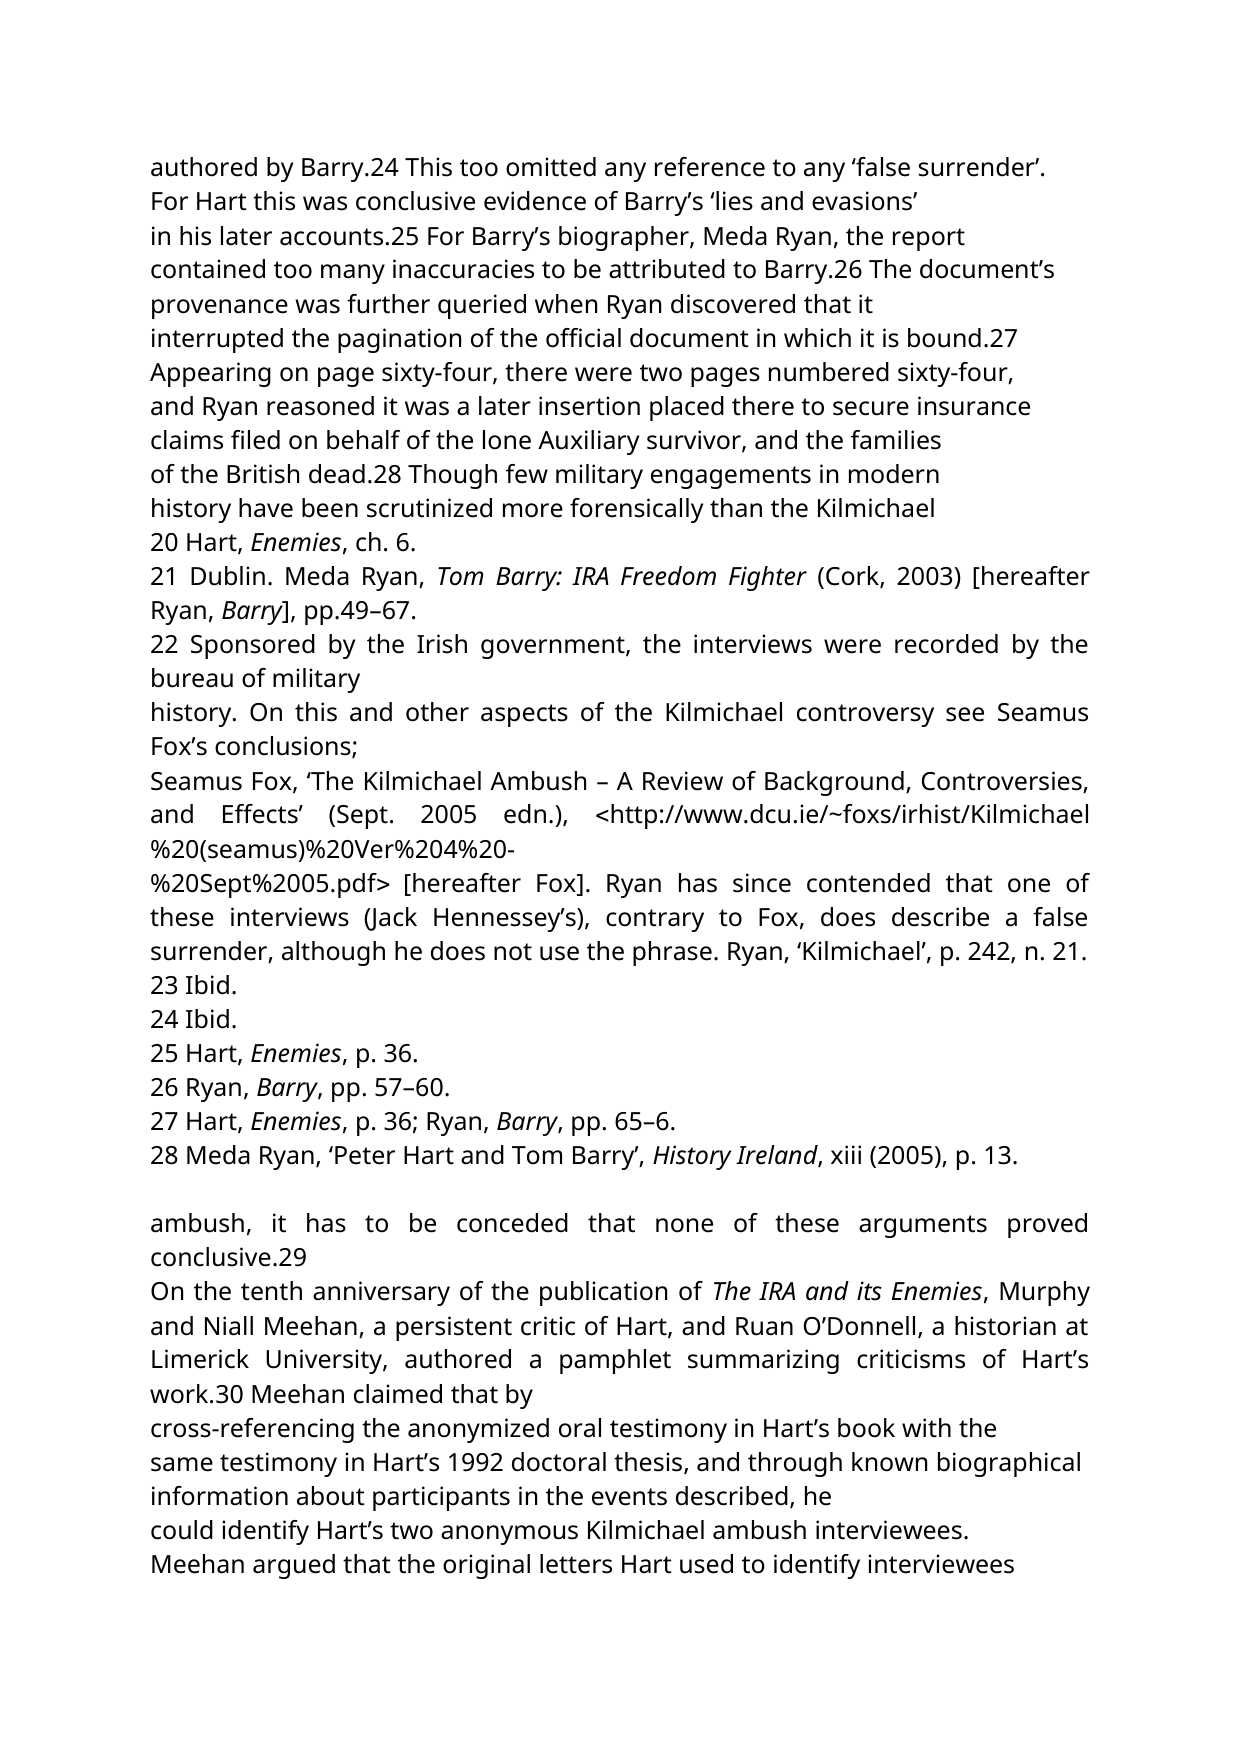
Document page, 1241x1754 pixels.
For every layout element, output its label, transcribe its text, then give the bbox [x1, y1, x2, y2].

text On the tenth anniversary of the publication of The IRA and its Enemies, Murphy and Niall Meehan, a persistent critic of Hart, and Ruan O’Donnell, a historian at Limerick University, authored a pamphlet summarizing criticisms of Hart’s work.30 Meehan claimed that by [150, 1274, 1090, 1410]
text claims filed on behalf of the lone Auxiliary survivor, and the families [150, 422, 1090, 457]
text 28 Meda Ryan, ‘Peter Hart and Tom Barry’, History Ireland, xiii (2005), p. 13. [150, 1138, 1090, 1172]
text of the British dead.28 Though few military engagements in modern [150, 457, 1090, 491]
text Meehan argued that the original letters Hart used to identify interviewees [150, 1547, 1090, 1581]
text 21 Dublin. Meda Ryan, Tom Barry: IRA Freedom Fighter (Cork, 2003) [hereafter Ryan, Barry], pp.49–67. [150, 559, 1090, 627]
text 27 Hart, Enemies, p. 36; Ryan, Barry, pp. 65–6. [150, 1104, 1090, 1138]
text authored by Barry.24 This too omitted any reference to any ‘false surrender’. [150, 150, 1090, 184]
text cross-referencing the anonymized oral testimony in Hart’s book with the [150, 1410, 1090, 1444]
text same testimony in Hart’s 1992 doctoral thesis, and through known biographical [150, 1444, 1090, 1478]
text 25 Hart, Enemies, p. 36. [150, 1036, 1090, 1070]
text For Hart this was conclusive evidence of Barry’s ‘lies and evasions’ [150, 184, 1090, 218]
text history. On this and other aspects of the Kilmichael controversy see Seamus Fox’s conclusions; [150, 695, 1090, 763]
text contained too many inaccuracies to be attributed to Barry.26 The document’s [150, 252, 1090, 286]
text could identify Hart’s two anonymous Kilmichael ambush interviewees. [150, 1512, 1090, 1547]
text information about participants in the events described, he [150, 1478, 1090, 1512]
text Appearing on page sixty-four, there were two pages numbered sixty-four, [150, 354, 1090, 388]
text in his later accounts.25 For Barry’s biographer, Meda Ryan, the report [150, 218, 1090, 252]
text provenance was further queried when Ryan discovered that it [150, 286, 1090, 320]
text Seamus Fox, ‘The Kilmichael Ambush – A Review of Background, Controversies, and Effects’ (Sept. 2005 edn.), http://www.dcu.ie/~foxs/irhist/Kilmichael%20(seamus)%20Ver%204%20- [150, 763, 1090, 865]
text 23 Ibid. [150, 967, 1090, 1002]
text 22 Sponsored by the Irish government, the interviews were recorded by the bureau of military [150, 627, 1090, 695]
text 24 Ibid. [150, 1002, 1090, 1036]
text interrupted the pagination of the official document in which it is bound.27 [150, 320, 1090, 354]
text %20Sept%2005.pdf[hereafter Fox]. Ryan has since contended that one of these interviews (Jack Hennessey’s), contrary to Fox, does describe a false surrender, although he does not use the phrase. Ryan, ‘Kilmichael’, p. 242, n. 21. [150, 865, 1090, 967]
text 20 Hart, Enemies, ch. 6. [150, 525, 1090, 559]
text 26 Ryan, Barry, pp. 57–60. [150, 1070, 1090, 1104]
text and Ryan reasoned it was a later insertion placed there to secure insurance [150, 388, 1090, 422]
text ambush, it has to be conceded that none of these arguments proved conclusive.29 [150, 1206, 1090, 1274]
text history have been scrutinized more forensically than the Kilmichael [150, 491, 1090, 525]
